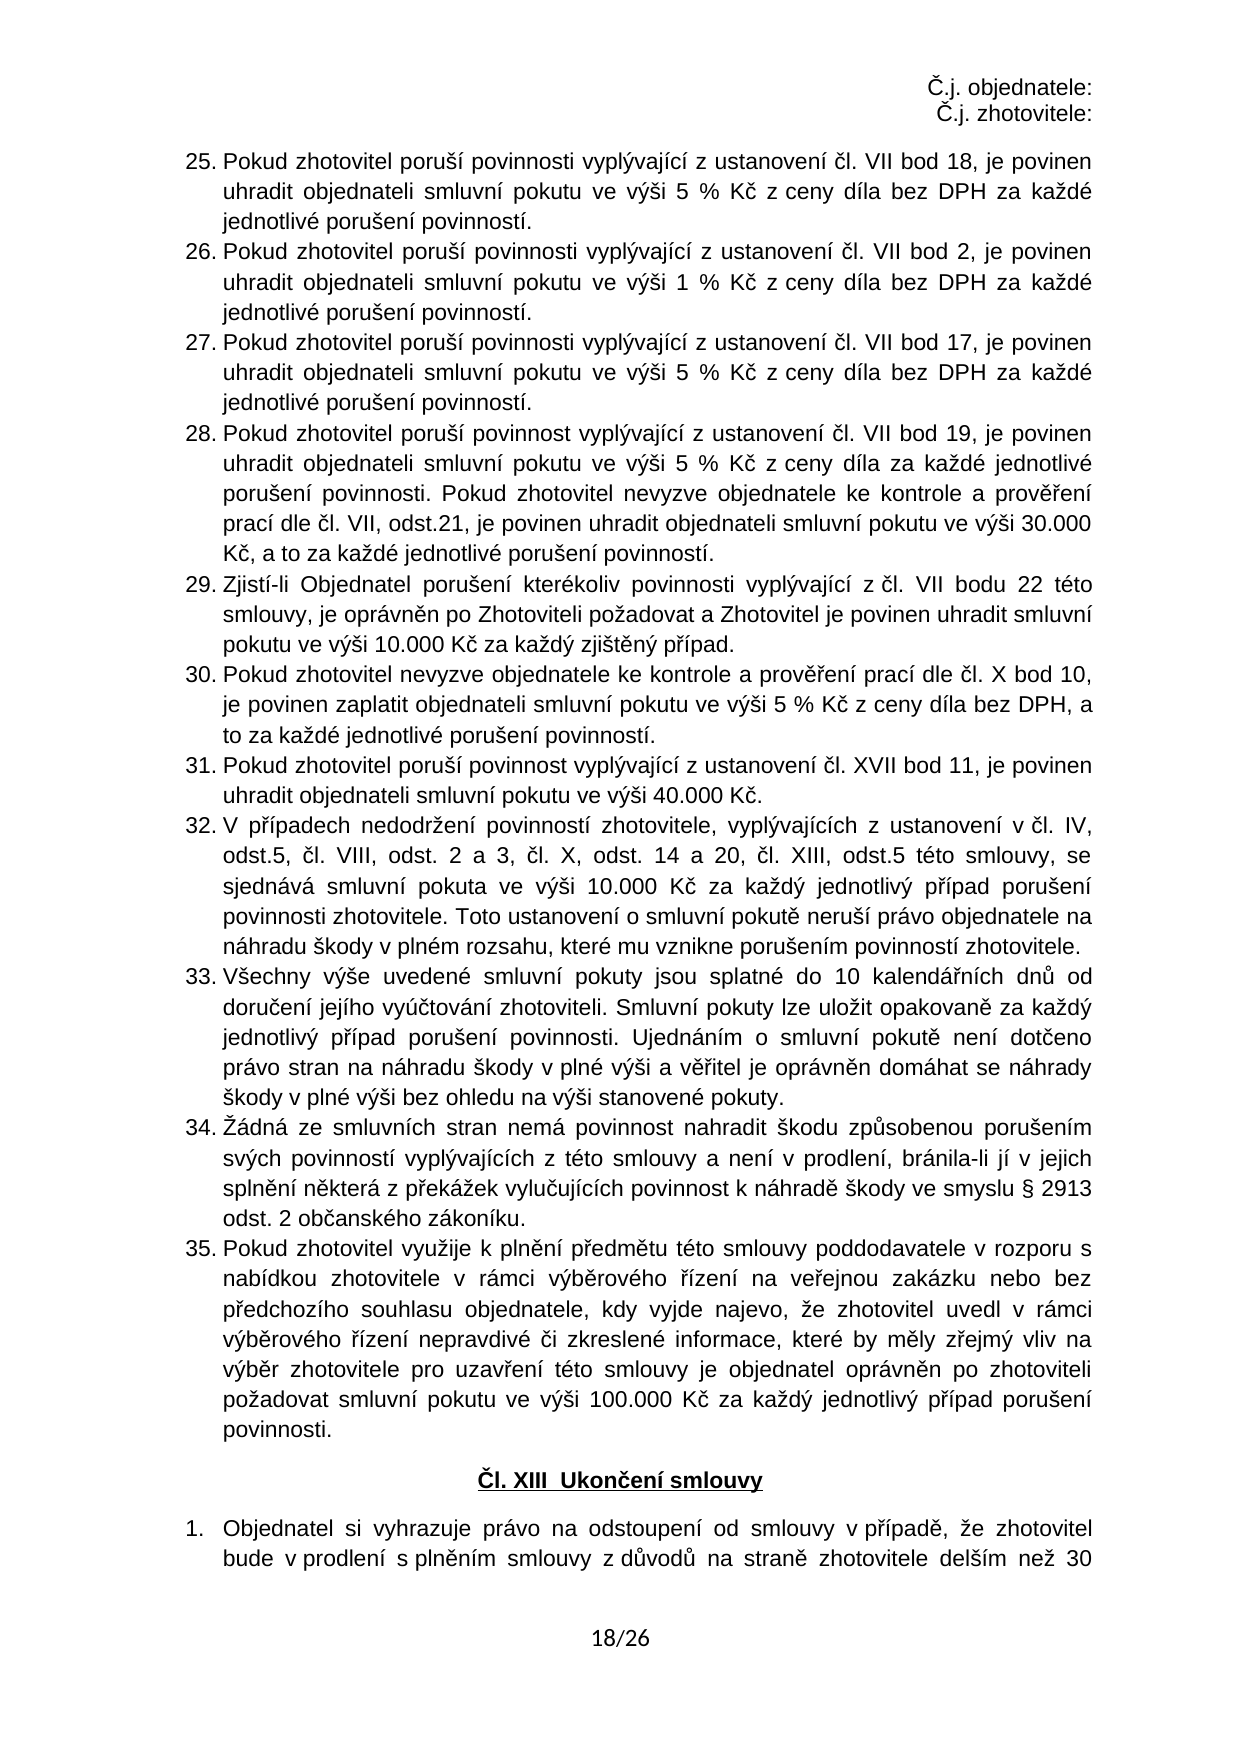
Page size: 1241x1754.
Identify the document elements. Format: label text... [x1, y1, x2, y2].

list Pokud zhotovitel poruší povinnosti vyplývající z ustanovení čl. VII bod 18, je povinen uhradit objednateli smluvní pokutu ve výši 5 % Kč z ceny díla bez DPH za každé jednotlivé porušení povinností. [185, 148, 1093, 234]
list V případech nedodržení povinností zhotovitele, vyplývajících z ustanovení v čl. IV, odst.5, čl. VIII, odst. 2 a 3, čl. X, odst. 14 a 20, čl. XIII, odst.5 této smlouvy, se sjednává smluvní pokuta ve výši 10.000 Kč za každý jednotlivý případ porušení povinnosti zhotovitele. Toto ustanovení o smluvní pokutě neruší právo objednatele na náhradu škody v plném rozsahu, které mu vznikne porušením povinností zhotovitele. [185, 812, 1093, 959]
list Pokud zhotovitel poruší povinnost vyplývající z ustanovení čl. VII bod 19, je povinen uhradit objednateli smluvní pokutu ve výši 5 % Kč z ceny díla za každé jednotlivé porušení povinnosti. Pokud zhotovitel nevyzve objednatele ke kontrole a prověření prací dle čl. VII, odst.21, je povinen uhradit objednateli smluvní pokutu ve výši 30.000 Kč, a to za každé jednotlivé porušení povinností. [185, 419, 1093, 567]
list Zjistí-li Objednatel porušení kterékoliv povinnosti vyplývající z čl. VII bodu 22 této smlouvy, je oprávněn po Zhotoviteli požadovat a Zhotovitel je povinen uhradit smluvní pokutu ve výši 10.000 Kč za každý zjištěný případ. [185, 571, 1093, 657]
list Pokud zhotovitel poruší povinnosti vyplývající z ustanovení čl. VII bod 17, je povinen uhradit objednateli smluvní pokutu ve výši 5 % Kč z ceny díla bez DPH za každé jednotlivé porušení povinností. [185, 329, 1093, 416]
list Pokud zhotovitel využije k plnění předmětu této smlouvy poddodavatele v rozporu s nabídkou zhotovitele v rámci výběrového řízení na veřejnou zakázku nebo bez předchozího souhlasu objednatele, kdy vyjde najevo, že zhotovitel uvedl v rámci výběrového řízení nepravdivé či zkreslené informace, které by měly zřejmý vliv na výběr zhotovitele pro uzavření této smlouvy je objednatel oprávněn po zhotoviteli požadovat smluvní pokutu ve výši 100.000 Kč za každý jednotlivý případ porušení povinnosti. [185, 1235, 1093, 1443]
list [185, 1514, 1093, 1571]
list Pokud zhotovitel poruší povinnosti vyplývající z ustanovení čl. VII bod 2, je povinen uhradit objednateli smluvní pokutu ve výši 1 % Kč z ceny díla bez DPH za každé jednotlivé porušení povinností. [185, 238, 1093, 325]
list Pokud zhotovitel poruší povinnost vyplývající z ustanovení čl. XVII bod 11, je povinen uhradit objednateli smluvní pokutu ve výši 40.000 Kč. [185, 752, 1093, 808]
list Žádná ze smluvních stran nemá povinnost nahradit škodu způsobenou porušením svých povinností vyplývajících z této smlouvy a není v prodlení, bránila-li jí v jejich splnění některá z překážek vylučujících povinnost k náhradě škody ve smyslu § 2913 odst. 2 občanského zákoníku. [185, 1114, 1093, 1231]
text Čl. XIII Ukončení smlouvy [148, 1467, 1093, 1494]
list Všechny výše uvedené smluvní pokuty jsou splatné do 10 kalendářních dnů od doručení jejího vyúčtování zhotoviteli. Smluvní pokuty lze uložit opakovaně za každý jednotlivý případ porušení povinnosti. Ujednáním o smluvní pokutě není dotčeno právo stran na náhradu škody v plné výši a věřitel je oprávněn domáhat se náhrady škody v plné výši bez ohledu na výši stanovené pokuty. [185, 963, 1093, 1110]
list Pokud zhotovitel nevyzve objednatele ke kontrole a prověření prací dle čl. X bod 10, je povinen zaplatit objednateli smluvní pokutu ve výši 5 % Kč z ceny díla bez DPH, a to za každé jednotlivé porušení povinností. [185, 661, 1093, 748]
